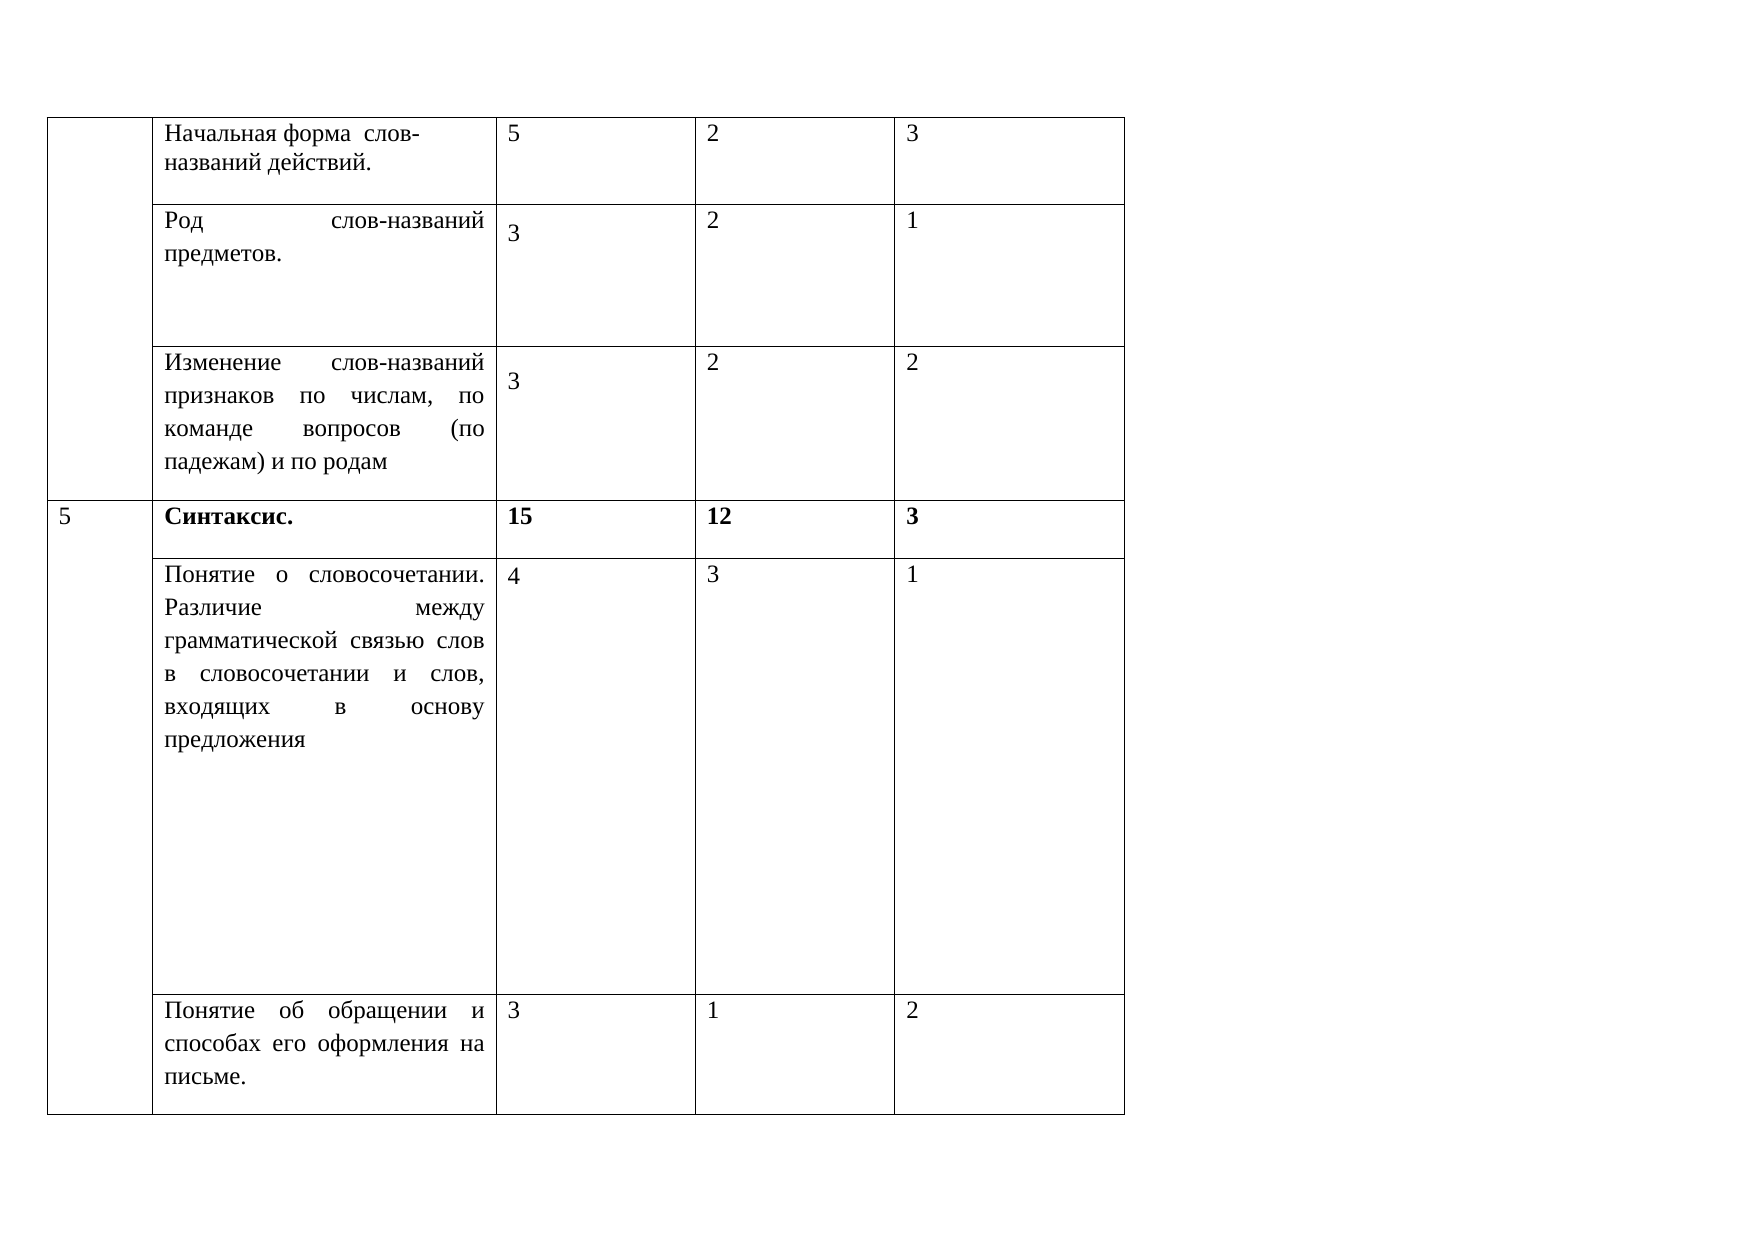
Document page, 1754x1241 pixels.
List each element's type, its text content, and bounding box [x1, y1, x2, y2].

table_cell 12 [696, 501, 894, 558]
table_cell Изменение слов-названий признаков по числам, по команде вопросов (по падежам) и по родам [153, 347, 496, 500]
table_cell 2 [696, 205, 894, 346]
table_cell 5 [48, 501, 152, 1114]
table_cell 2 [895, 347, 1124, 500]
table_cell 2 [895, 995, 1124, 1114]
table_cell 4 [497, 559, 695, 994]
table_cell 3 [895, 501, 1124, 558]
table_cell Род слов-названий предметов. [153, 205, 496, 346]
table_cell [153, 995, 496, 1114]
table_cell 3 [497, 995, 695, 1114]
table_cell 5 [497, 118, 695, 204]
table_cell 3 [497, 347, 695, 500]
table_cell 3 [497, 205, 695, 346]
table_cell 1 [696, 995, 894, 1114]
table_cell 1 [895, 559, 1124, 994]
table_cell Понятие о словосочетании. Различие между грамматической связью слов в словосочетании и слов, входящих в основу предложения [153, 559, 496, 994]
table_cell 2 [696, 118, 894, 204]
table_cell Начальная форма слов-названий действий. [153, 118, 496, 204]
table_cell 1 [895, 205, 1124, 346]
table_cell 15 [497, 501, 695, 558]
table_cell Синтаксис. [153, 501, 496, 558]
table_cell 3 [696, 559, 894, 994]
table_cell 3 [895, 118, 1124, 204]
table_cell 2 [696, 347, 894, 500]
